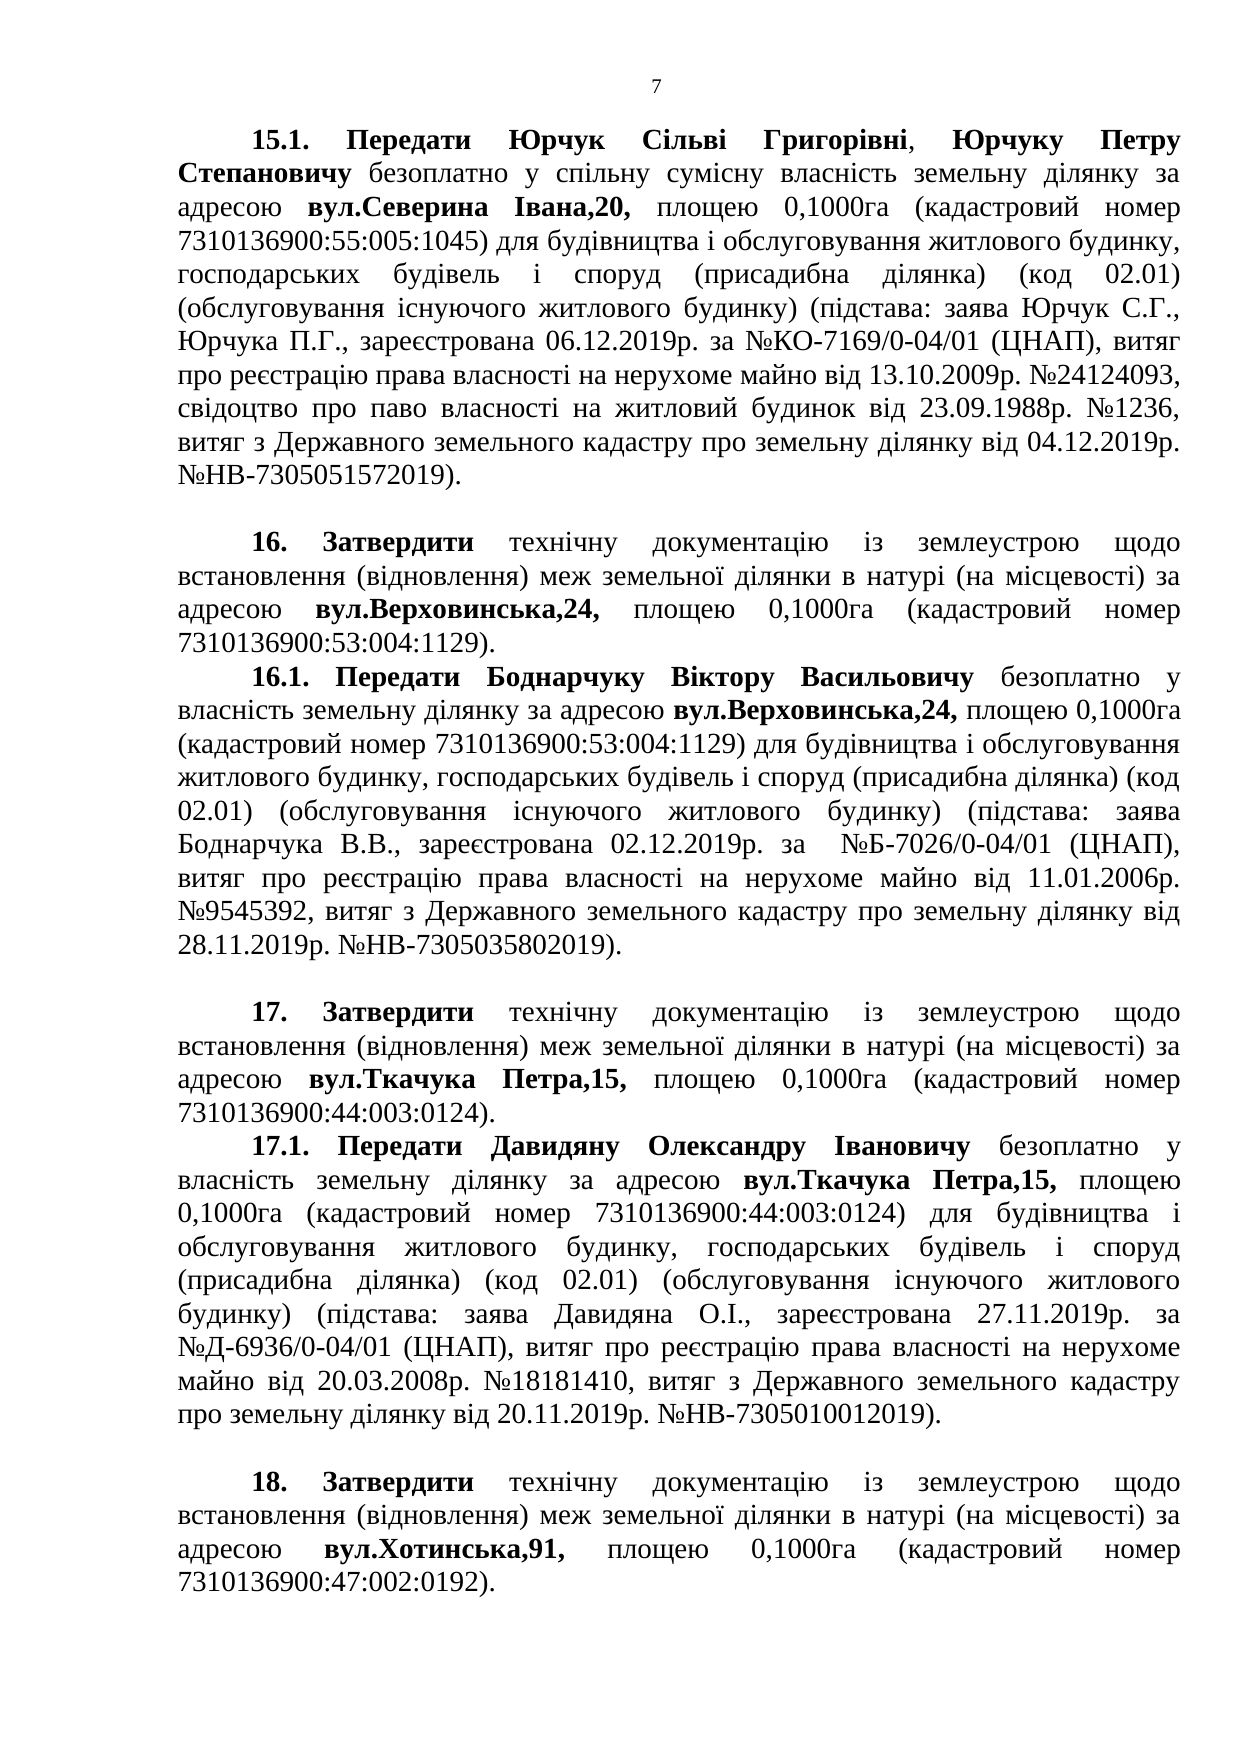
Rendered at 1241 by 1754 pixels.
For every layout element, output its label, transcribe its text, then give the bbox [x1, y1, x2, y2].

text 18. Затвердити технічну документацію із землеустрою щодо встановлення (відновлення) меж земельної ділянки в натурі (на місцевості) за адресою вул.Хотинська,91, площею 0,1000га (кадастровий номер 7310136900:47:002:0192). [177, 1464, 1181, 1598]
text 16. Затвердити технічну документацію із землеустрою щодо встановлення (відновлення) меж земельної ділянки в натурі (на місцевості) за адресою вул.Верховинська,24, площею 0,1000га (кадастровий номер 7310136900:53:004:1129). [177, 524, 1181, 659]
text 17.1. Передати Давидяну Олександру Івановичу безоплатно у власність земельну ділянку за адресою вул.Ткачука Петра,15, площею 0,1000га (кадастровий номер 7310136900:44:003:0124) для будівництва і обслуговування житлового будинку, господарських будівель і споруд (присадибна ділянка) (код 02.01) (обслуговування існуючого житлового будинку) (підстава: заява Давидяна О.І., зареєстрована 27.11.2019р. за №Д-6936/0-04/01 (ЦНАП), витяг про реєстрацію права власності на нерухоме майно від 20.03.2008р. №18181410, витяг з Державного земельного кадастру про земельну ділянку від 20.11.2019р. №НВ-7305010012019). [177, 1128, 1181, 1430]
text 17. Затвердити технічну документацію із землеустрою щодо встановлення (відновлення) меж земельної ділянки в натурі (на місцевості) за адресою вул.Ткачука Петра,15, площею 0,1000га (кадастровий номер 7310136900:44:003:0124). [177, 994, 1181, 1128]
text 16.1. Передати Боднарчуку Віктору Васильовичу безоплатно у власність земельну ділянку за адресою вул.Верховинська,24, площею 0,1000га (кадастровий номер 7310136900:53:004:1129) для будівництва і обслуговування житлового будинку, господарських будівель і споруд (присадибна ділянка) (код 02.01) (обслуговування існуючого житлового будинку) (підстава: заява Боднарчука В.В., зареєстрована 02.12.2019р. за №Б-7026/0-04/01 (ЦНАП), витяг про реєстрацію права власності на нерухоме майно від 11.01.2006р. №9545392, витяг з Державного земельного кадастру про земельну ділянку від 28.11.2019р. №НВ-7305035802019). [177, 659, 1181, 961]
text 15.1. Передати Юрчук Сільві Григорівні, Юрчуку Петру Степановичу безоплатно у спільну сумісну власність земельну ділянку за адресою вул.Северина Івана,20, площею 0,1000га (кадастровий номер 7310136900:55:005:1045) для будівництва і обслуговування житлового будинку, господарських будівель і споруд (присадибна ділянка) (код 02.01) (обслуговування існуючого житлового будинку) (підстава: заява Юрчук С.Г., Юрчука П.Г., зареєстрована 06.12.2019р. за №КО-7169/0-04/01 (ЦНАП), витяг про реєстрацію права власності на нерухоме майно від 13.10.2009р. №24124093, свідоцтво про паво власності на житловий будинок від 23.09.1988р. №1236, витяг з Державного земельного кадастру про земельну ділянку від 04.12.2019р. №НВ-7305051572019). [177, 118, 1181, 491]
